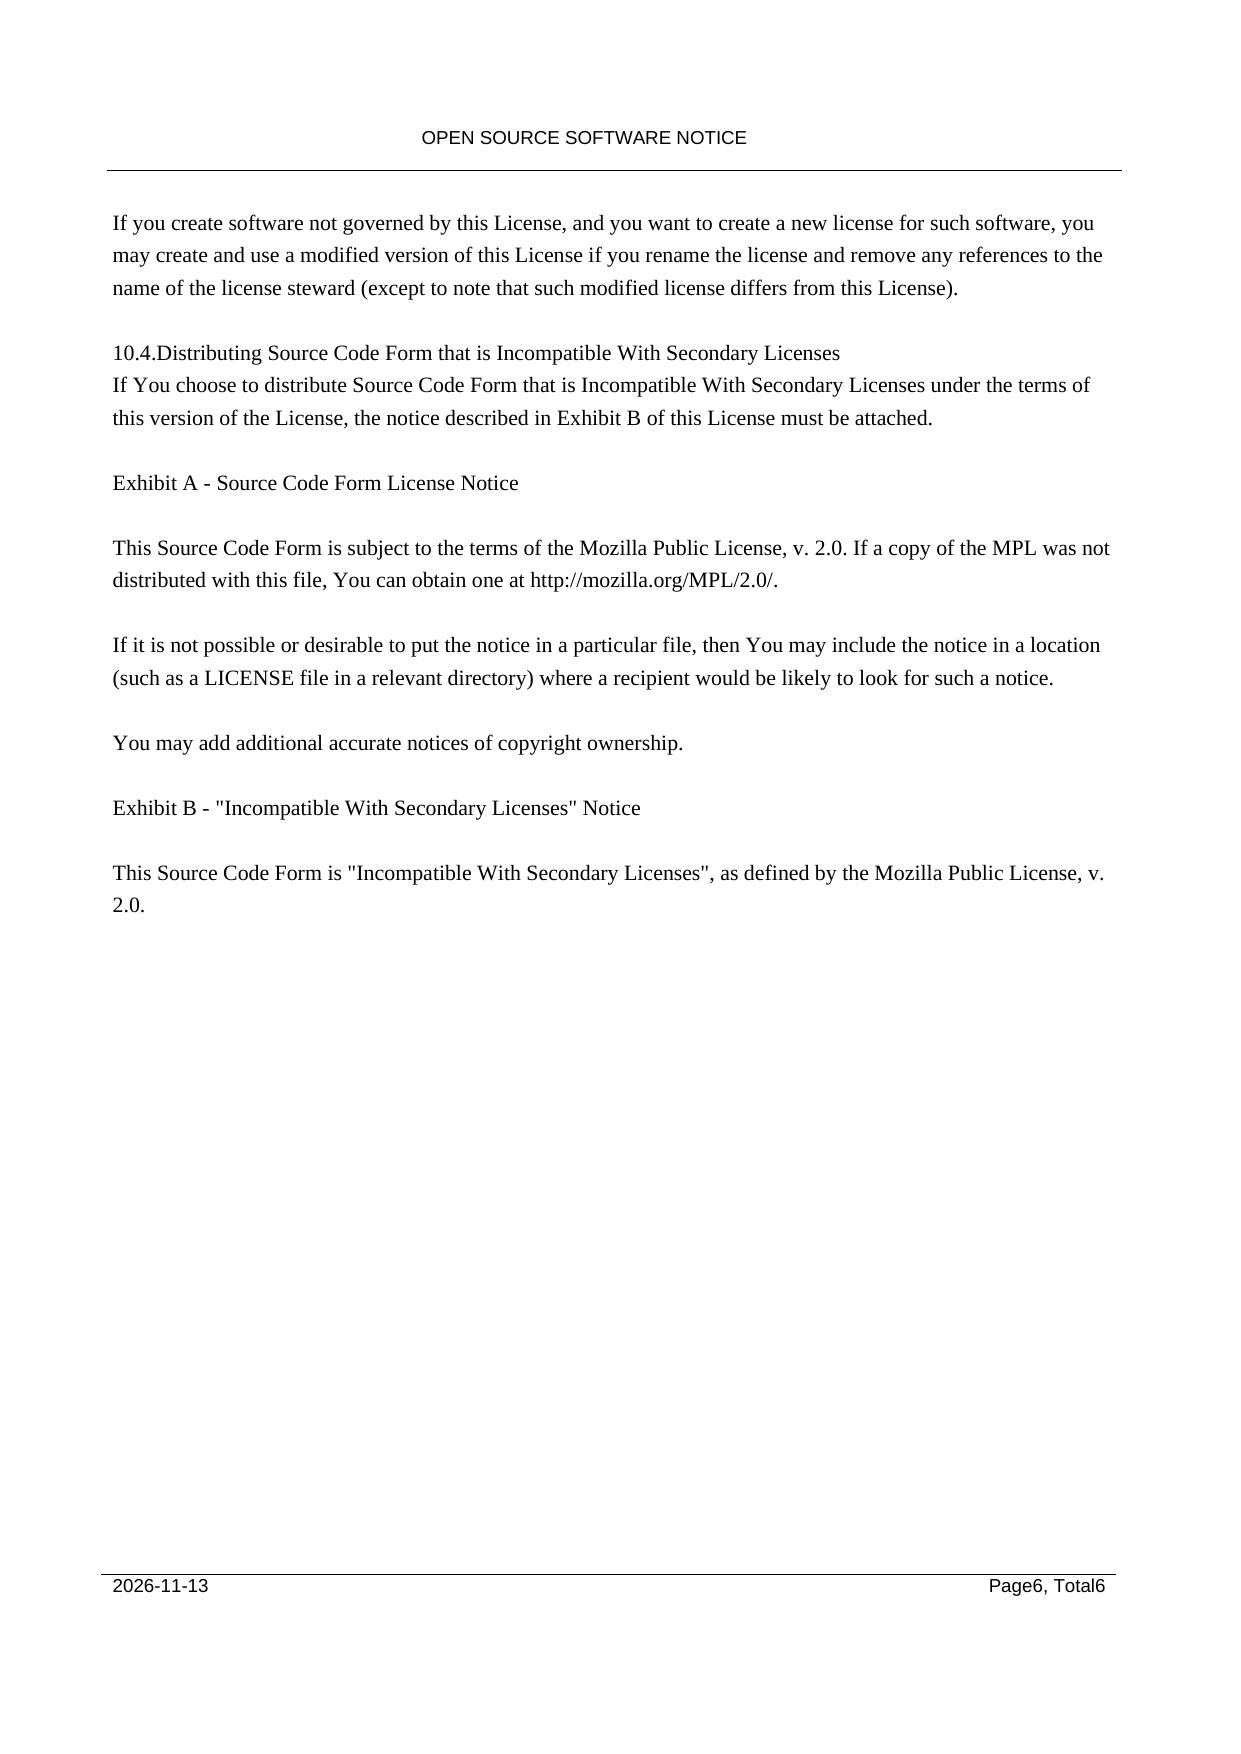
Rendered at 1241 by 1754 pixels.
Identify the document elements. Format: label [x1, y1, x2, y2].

text [112, 206, 1128, 921]
